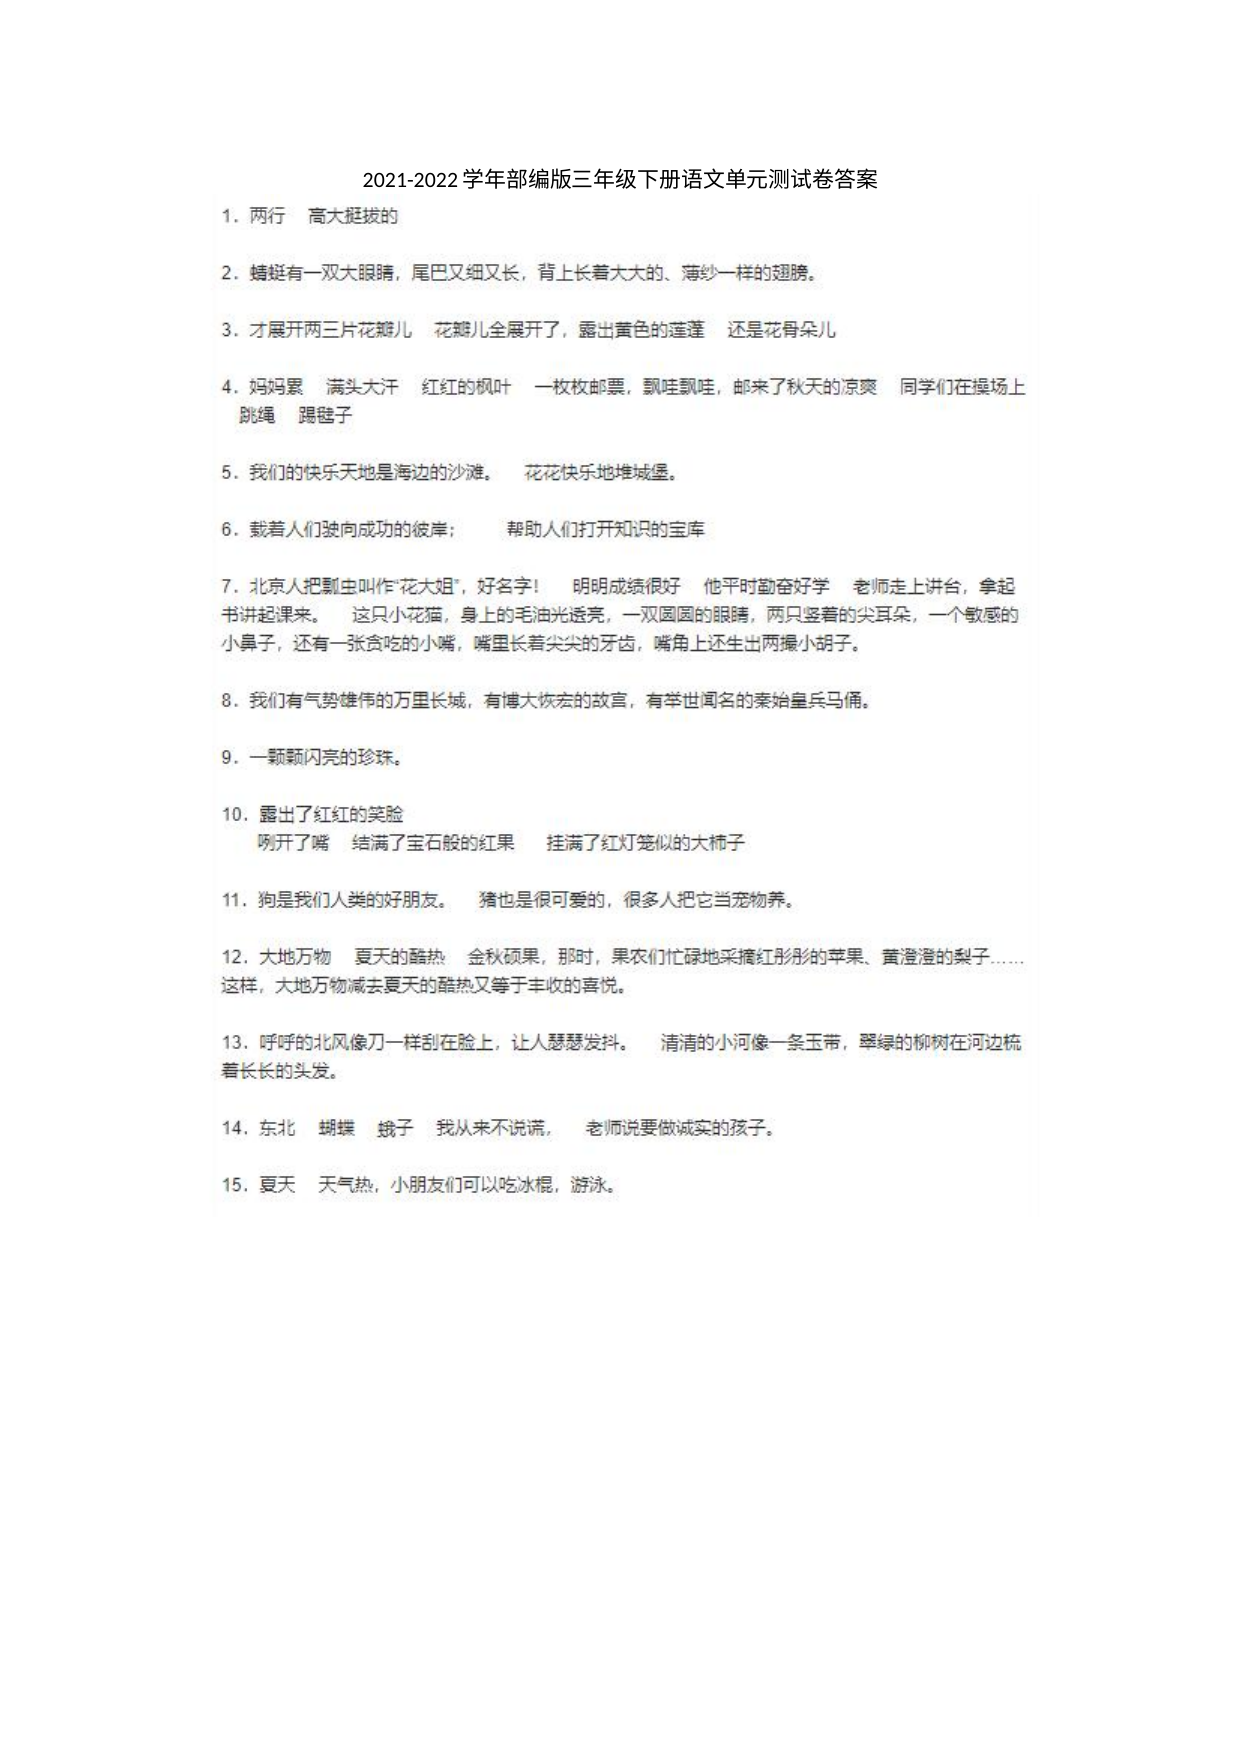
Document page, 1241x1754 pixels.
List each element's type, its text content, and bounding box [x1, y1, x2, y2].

text 2021-2022学年部编版三年级下册语文单元测试卷答案 [187, 162, 1053, 194]
picture [187, 194, 1053, 1217]
